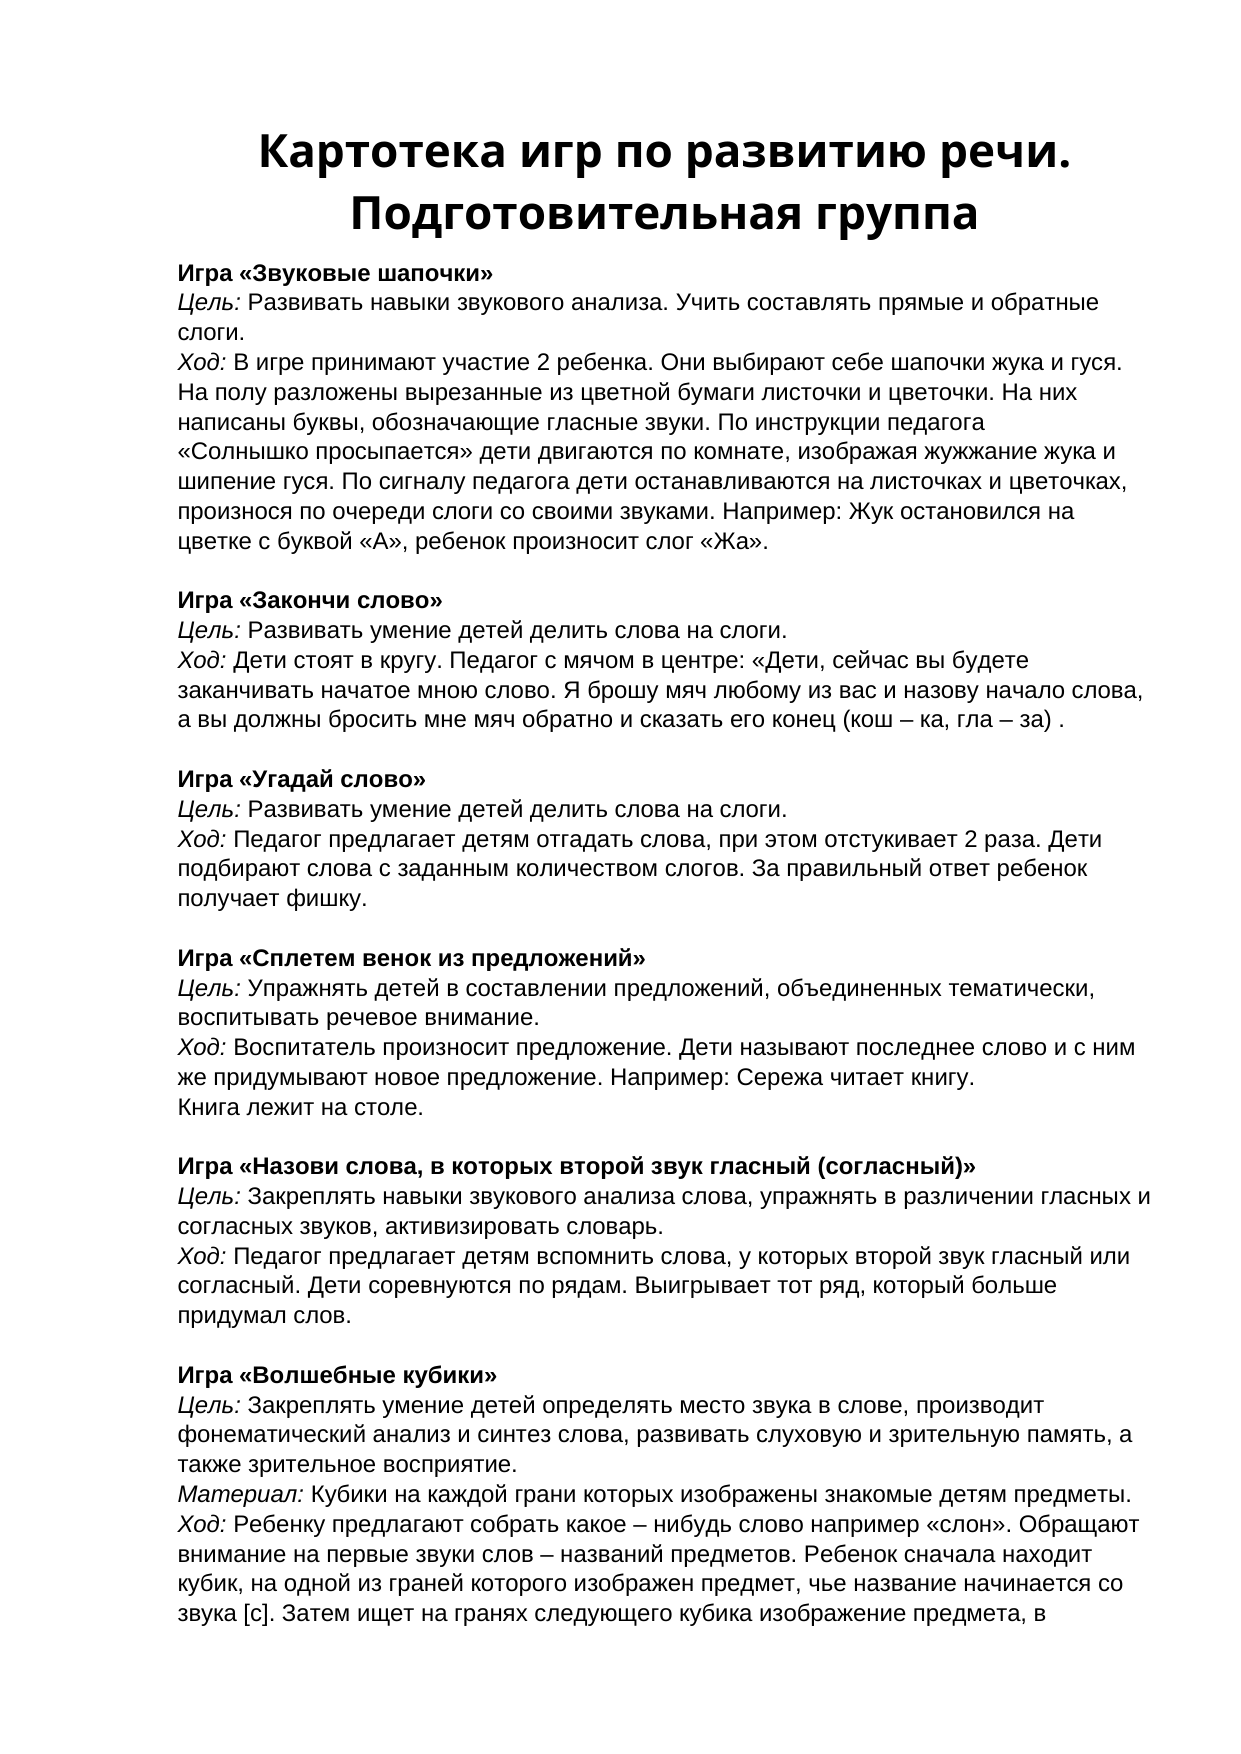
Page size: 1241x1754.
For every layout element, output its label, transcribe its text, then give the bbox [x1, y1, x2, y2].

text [177, 258, 1152, 1627]
text Картотека игр по развитию речи. Подготовительная группа [177, 118, 1152, 243]
